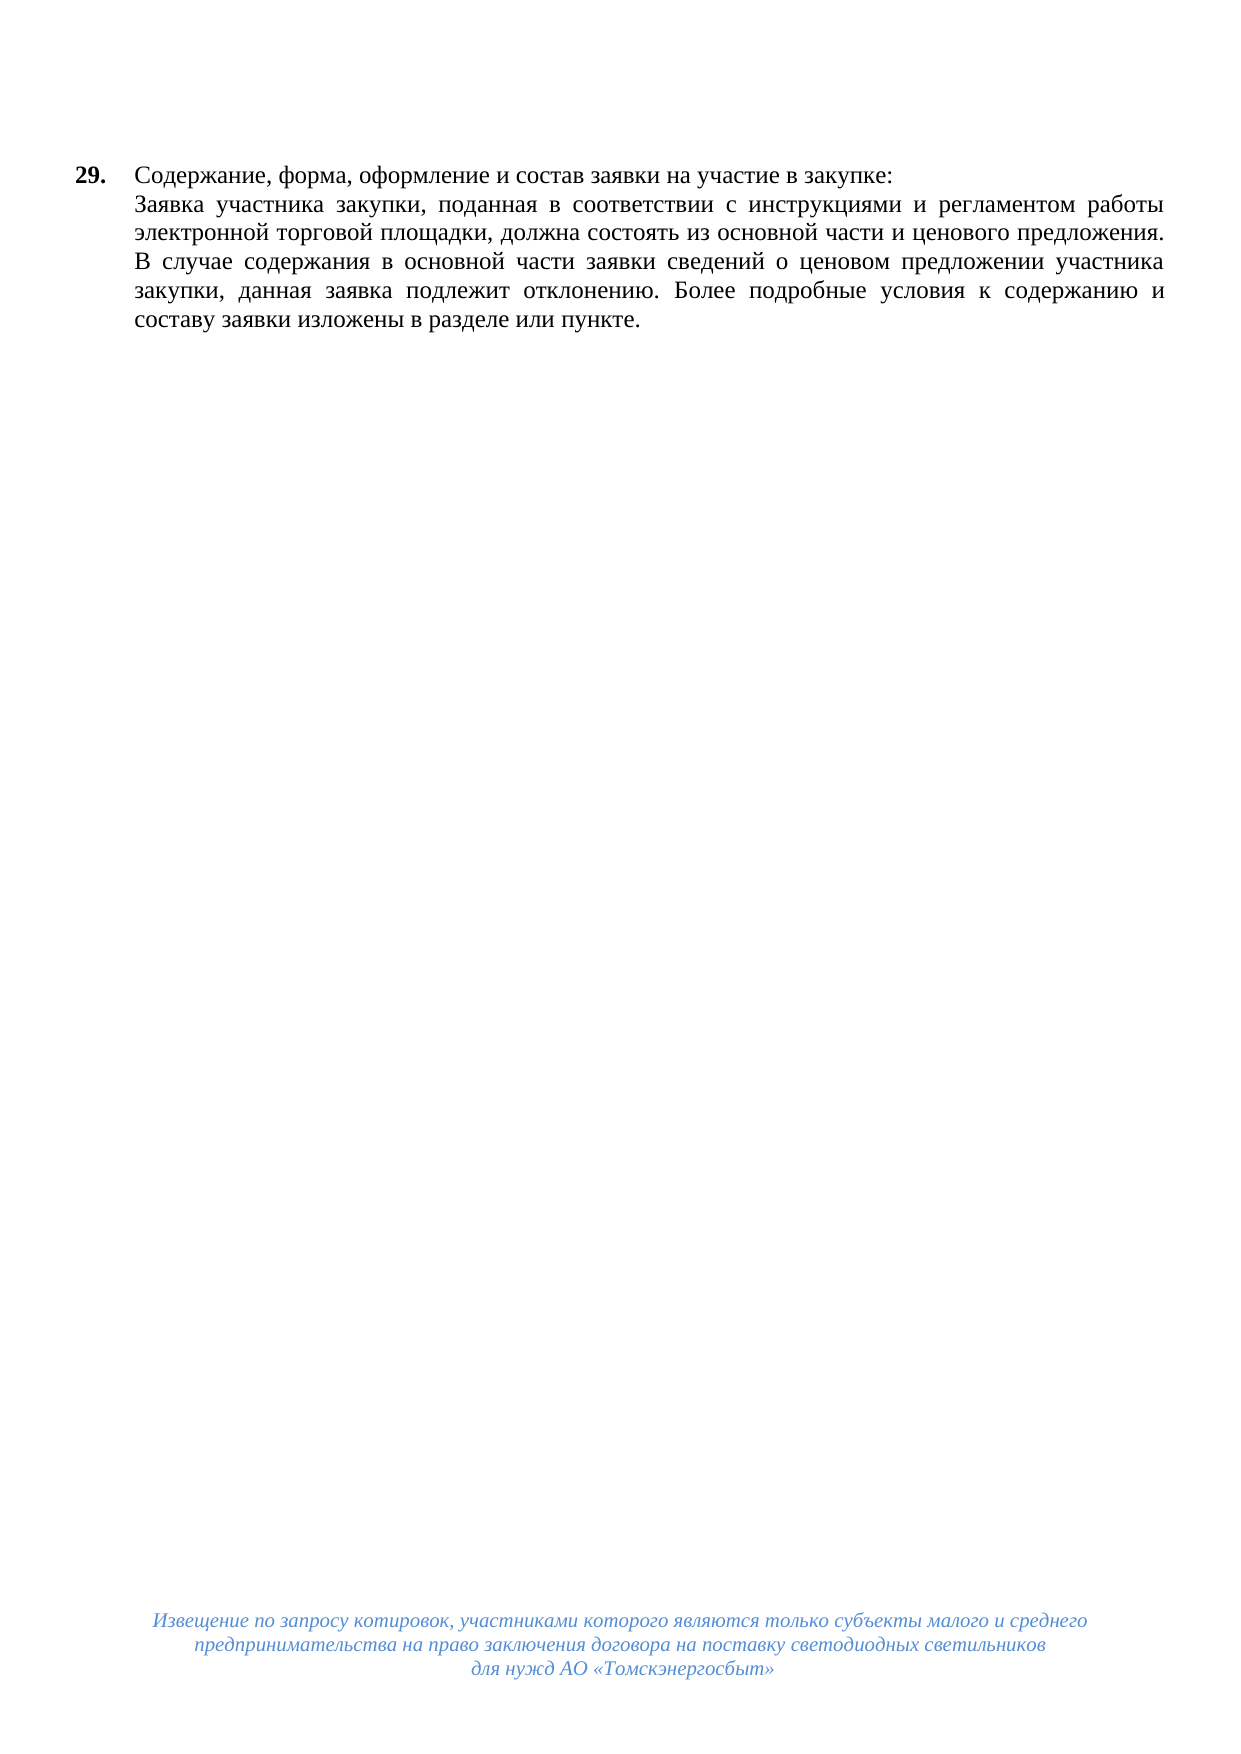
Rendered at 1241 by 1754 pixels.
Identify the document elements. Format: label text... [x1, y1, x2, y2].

list Содержание, форма, оформление и состав заявки на участие в закупке: [75, 160, 1165, 189]
list Заявка участника закупки, поданная в соответствии с инструкциями и регламентом работы электронной торговой площадки, должна состоять из основной части и ценового предложения. В случае содержания в основной части заявки сведений о ценовом предложении участника закупки, данная заявка подлежит отклонению. Более подробные условия к содержанию и составу заявки изложены в разделе или пункте. [134, 189, 1165, 332]
